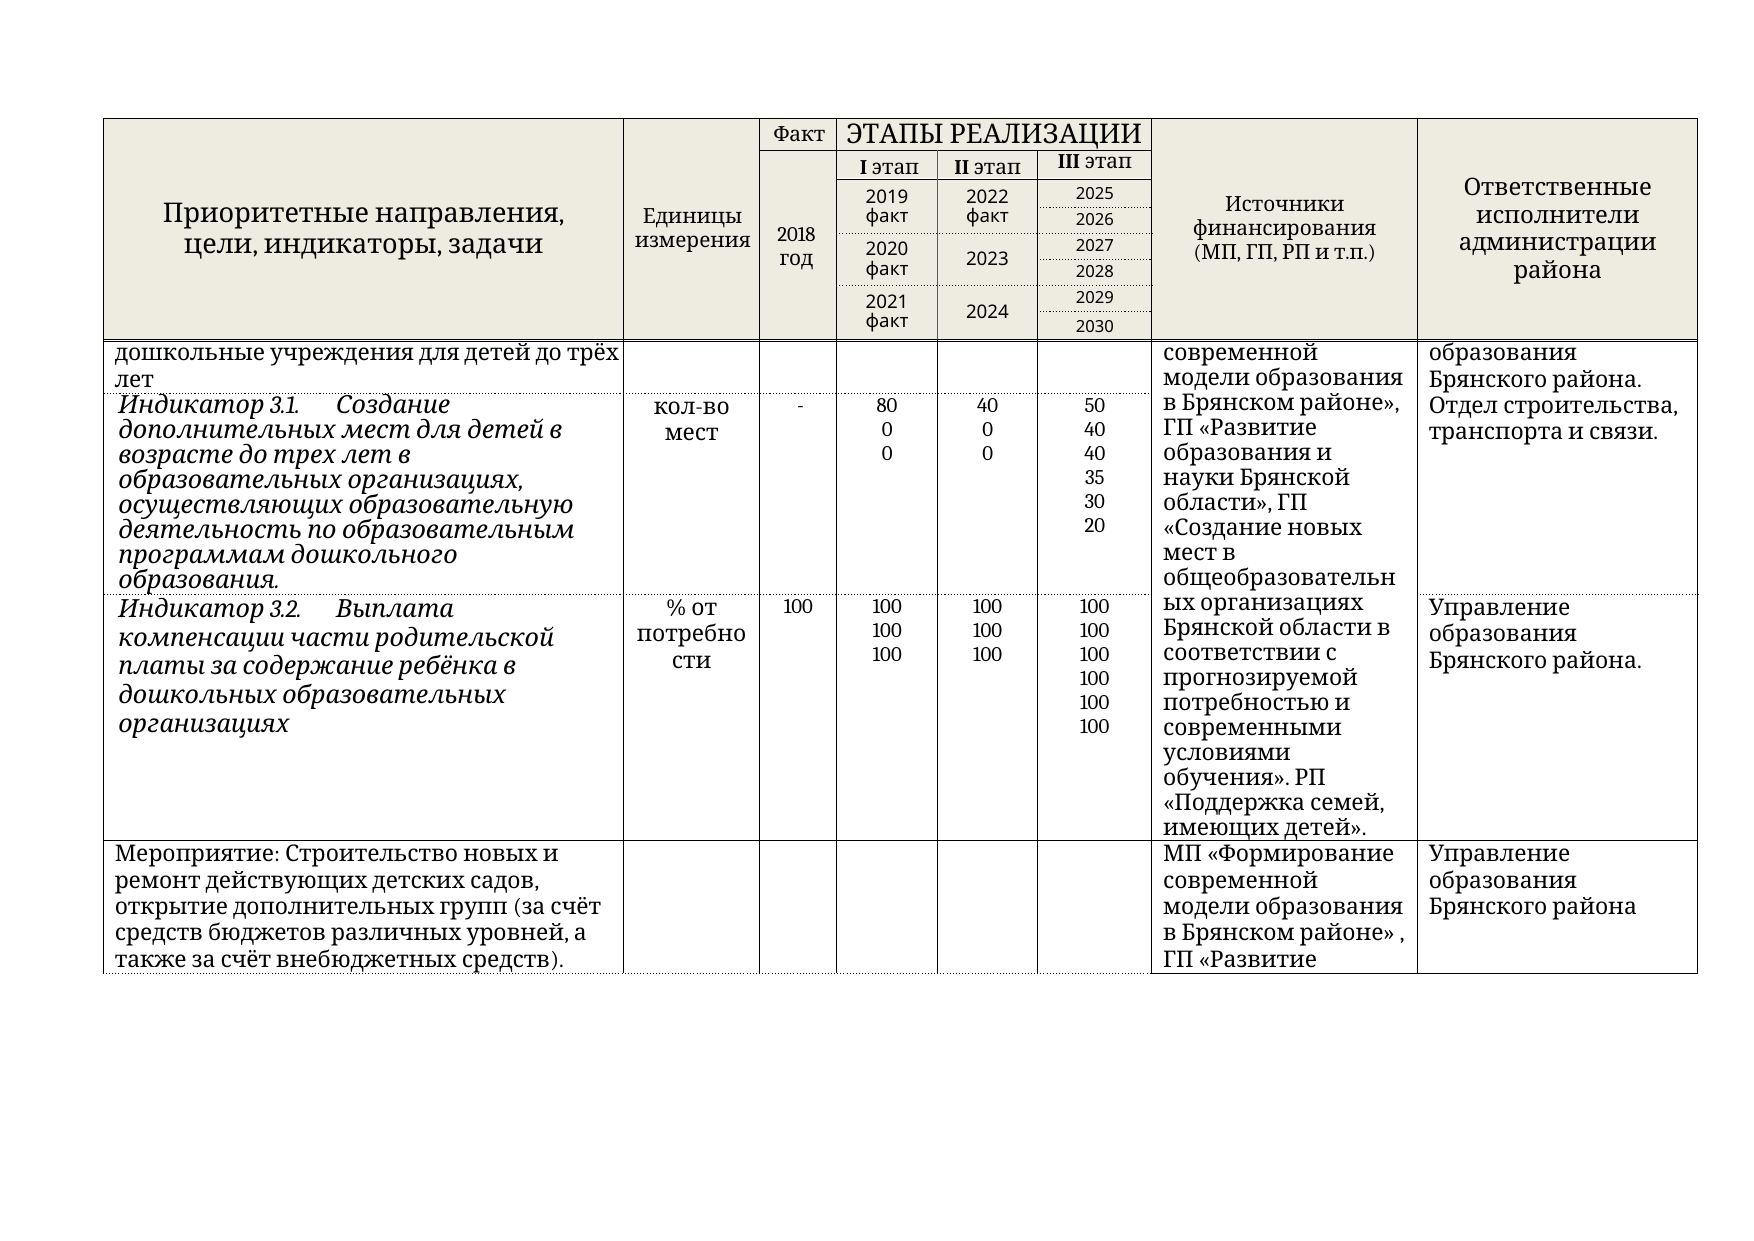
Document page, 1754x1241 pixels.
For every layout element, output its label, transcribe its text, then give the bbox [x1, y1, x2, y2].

table_cell 100 100 100 100 100 100 [1038, 594, 1151, 840]
table_header Единицы измерения [624, 119, 759, 339]
table_cell % от потребности [624, 594, 759, 840]
table_cell [837, 841, 937, 973]
table_cell Создание дополнительных мест для детей в возрасте до трех лет в образовательных организациях, осуществляющих образовательную деятельность по образовательным программам дошкольного образования. [104, 393, 623, 594]
table_cell Выплата компенсации части родительской платы за содержание ребёнка в дошкольных образовательных организациях [104, 594, 623, 840]
table_cell I этап [837, 151, 937, 178]
table_header Приоритетные направления, цели, индикаторы, задачи [104, 119, 623, 339]
table_cell II этап [938, 151, 1037, 178]
table_cell - [760, 393, 836, 594]
table_header Источники финансирования (МП, ГП, РП и т.п.) [1152, 119, 1417, 339]
table_cell МП «Формирование современной модели образования в Брянском районе» , ГП «Развитие образования и науки Брянской области». [1152, 841, 1417, 973]
table_cell Управление образования Брянского района [1418, 841, 1697, 973]
table_cell [1038, 841, 1151, 973]
table_cell Мероприятие: Ликвидация очереди в дошкольные учреждения для детей до трёх лет [104, 342, 623, 393]
table_cell 2020 факт [837, 233, 937, 285]
table_cell 100 100 100 [938, 594, 1037, 840]
table_cell 2021 факт [837, 285, 937, 339]
table_cell Управление образования Брянского района. [1418, 594, 1697, 840]
table_cell 50 40 40 35 30 20 [1038, 393, 1151, 594]
table_cell 2018 год [760, 151, 836, 339]
table_cell 2023 [938, 233, 1037, 285]
table_cell 2030 [1038, 311, 1151, 339]
table_cell 80 0 0 [837, 393, 937, 594]
table_cell 40 0 0 [938, 393, 1037, 594]
table_cell 100 100 100 [837, 594, 937, 840]
table_cell 2019 факт [837, 180, 937, 233]
table_cell [624, 841, 759, 973]
table_header Ответственные исполнители администрации района [1418, 119, 1697, 339]
table_cell 2026 [1038, 207, 1151, 233]
table_cell [1038, 342, 1151, 393]
table_cell 2022 факт [938, 180, 1037, 233]
table_cell [760, 342, 836, 393]
table_cell 2029 [1038, 285, 1151, 311]
table_cell 2027 [1038, 233, 1151, 259]
table_cell [624, 342, 759, 393]
table_cell III этап [1038, 151, 1151, 178]
table_cell 2024 [938, 285, 1037, 339]
table_cell Мероприятие: Строительство новых и ремонт действующих детских садов, открытие дополнительных групп (за счёт средств бюджетов различных уровней, а также за счёт внебюджетных средств). [104, 841, 623, 973]
table_cell 2028 [1038, 259, 1151, 285]
table_cell Управление образования Брянского района. Отдел строительства, транспорта и связи. [1418, 342, 1697, 594]
table_cell кол-во мест [624, 393, 759, 594]
table_cell [938, 342, 1037, 393]
table_cell 2025 [1038, 180, 1151, 207]
table_cell [760, 841, 836, 973]
table_cell [938, 841, 1037, 973]
table_header ЭТАПЫ РЕАЛИЗАЦИИ [837, 119, 1151, 150]
table_cell [837, 342, 937, 393]
table_header Факт [760, 119, 836, 150]
table_cell 100 [760, 594, 836, 840]
